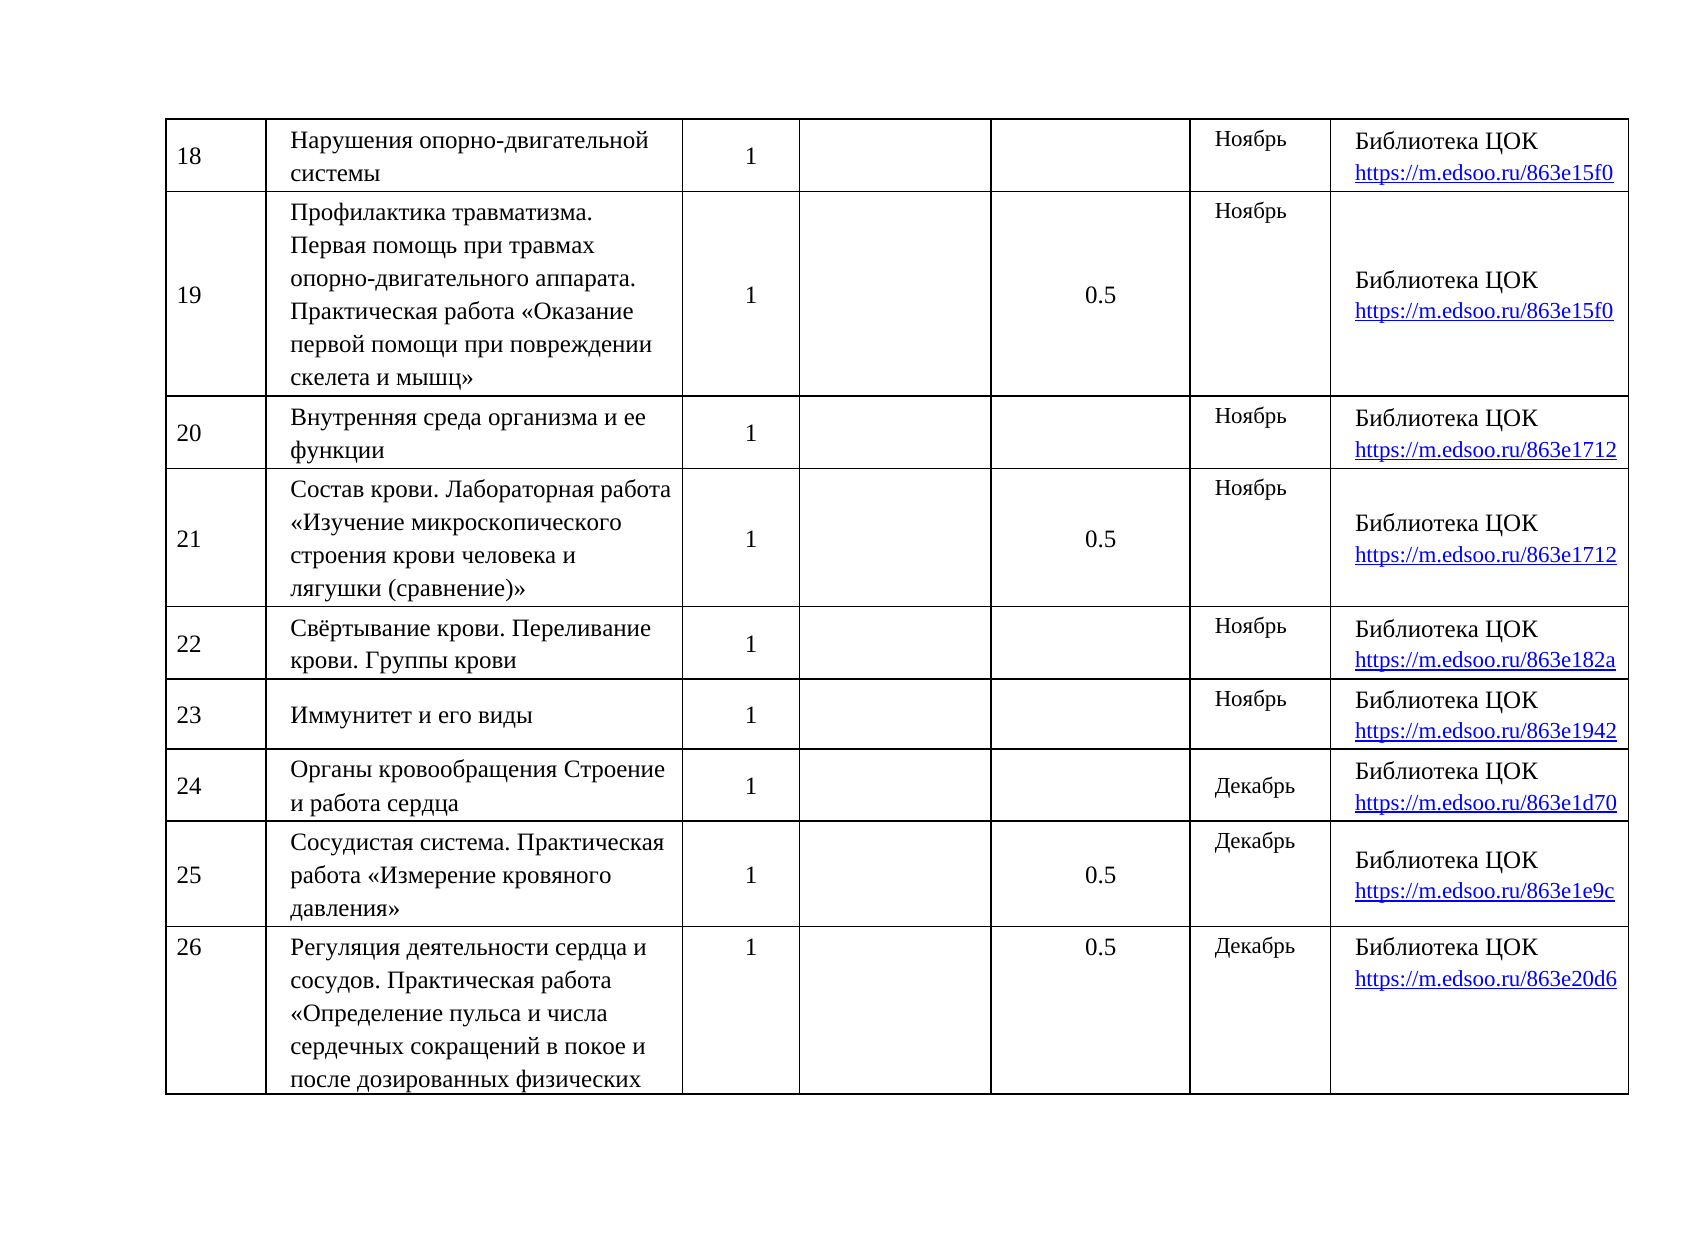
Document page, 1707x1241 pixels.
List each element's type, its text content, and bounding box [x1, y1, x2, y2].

table_cell 1 [683, 680, 799, 748]
table_cell Библиотека ЦОК https://m.edsoo.ru/863e15f0 [1331, 120, 1628, 191]
table_cell [992, 120, 1189, 191]
table_cell [800, 469, 990, 606]
table_cell [800, 822, 990, 926]
table_cell Библиотека ЦОК https://m.edsoo.ru/863e1712 [1331, 397, 1628, 467]
table_cell 1 [683, 927, 799, 1093]
table_cell 23 [167, 680, 265, 748]
table_cell 18 [167, 120, 265, 191]
table_cell Библиотека ЦОК https://m.edsoo.ru/863e15f0 [1331, 192, 1628, 395]
table_cell [800, 397, 990, 467]
table_cell Библиотека ЦОК https://m.edsoo.ru/863e1e9c [1331, 822, 1628, 926]
table_cell 1 [683, 469, 799, 606]
table_cell 20 [167, 397, 265, 467]
table_cell Библиотека ЦОК https://m.edsoo.ru/863e182a [1331, 607, 1628, 678]
table_cell Библиотека ЦОК https://m.edsoo.ru/863e1712 [1331, 469, 1628, 606]
table_cell Сосудистая система. Практическая работа «Измерение кровяного давления» [267, 822, 682, 926]
table_cell Декабрь [1191, 822, 1330, 926]
table_cell 1 [683, 397, 799, 467]
table_cell Библиотека ЦОК https://m.edsoo.ru/863e1942 [1331, 680, 1628, 748]
table_cell Состав крови. Лабораторная работа «Изучение микроскопического строения крови человека и лягушки (сравнение)» [267, 469, 682, 606]
table_cell [992, 750, 1189, 820]
table_cell Свёртывание крови. Переливание крови. Группы крови [267, 607, 682, 678]
table_cell [992, 680, 1189, 748]
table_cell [267, 927, 682, 1093]
table_cell Ноябрь [1191, 469, 1330, 606]
table_cell [992, 397, 1189, 467]
table_cell 1 [683, 120, 799, 191]
table_cell 0.5 [992, 822, 1189, 926]
table_cell 21 [167, 469, 265, 606]
table_cell [800, 120, 990, 191]
table_cell [800, 750, 990, 820]
table_cell Профилактика травматизма. Первая помощь при травмах опорно-двигательного аппарата. Практическая работа «Оказание первой помощи при повреждении скелета и мышц» [267, 192, 682, 395]
table_cell 1 [683, 607, 799, 678]
table_cell 25 [167, 822, 265, 926]
table_cell [800, 680, 990, 748]
table_cell 26 [167, 927, 265, 1093]
table_cell [800, 192, 990, 395]
table_cell Ноябрь [1191, 120, 1330, 191]
table_cell Ноябрь [1191, 397, 1330, 467]
table_cell Декабрь [1191, 927, 1330, 1093]
table_cell 1 [683, 192, 799, 395]
table_cell [800, 607, 990, 678]
table_cell 1 [683, 750, 799, 820]
table_cell 0.5 [992, 469, 1189, 606]
table_cell Ноябрь [1191, 680, 1330, 748]
table_cell Органы кровообращения Строение и работа сердца [267, 750, 682, 820]
table_cell Библиотека ЦОК https://m.edsoo.ru/863e1d70 [1331, 750, 1628, 820]
table_cell Декабрь [1191, 750, 1330, 820]
table_cell 24 [167, 750, 265, 820]
table_cell Иммунитет и его виды [267, 680, 682, 748]
table_cell 19 [167, 192, 265, 395]
table_cell Внутренняя среда организма и ее функции [267, 397, 682, 467]
table_cell 1 [683, 822, 799, 926]
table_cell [1331, 927, 1628, 1093]
table_cell Нарушения опорно-двигательной системы [267, 120, 682, 191]
table_cell Ноябрь [1191, 607, 1330, 678]
table_cell 0.5 [992, 927, 1189, 1093]
table_cell 0.5 [992, 192, 1189, 395]
table_cell Ноябрь [1191, 192, 1330, 395]
table_cell [992, 607, 1189, 678]
table_cell 22 [167, 607, 265, 678]
table_cell [800, 927, 990, 1093]
